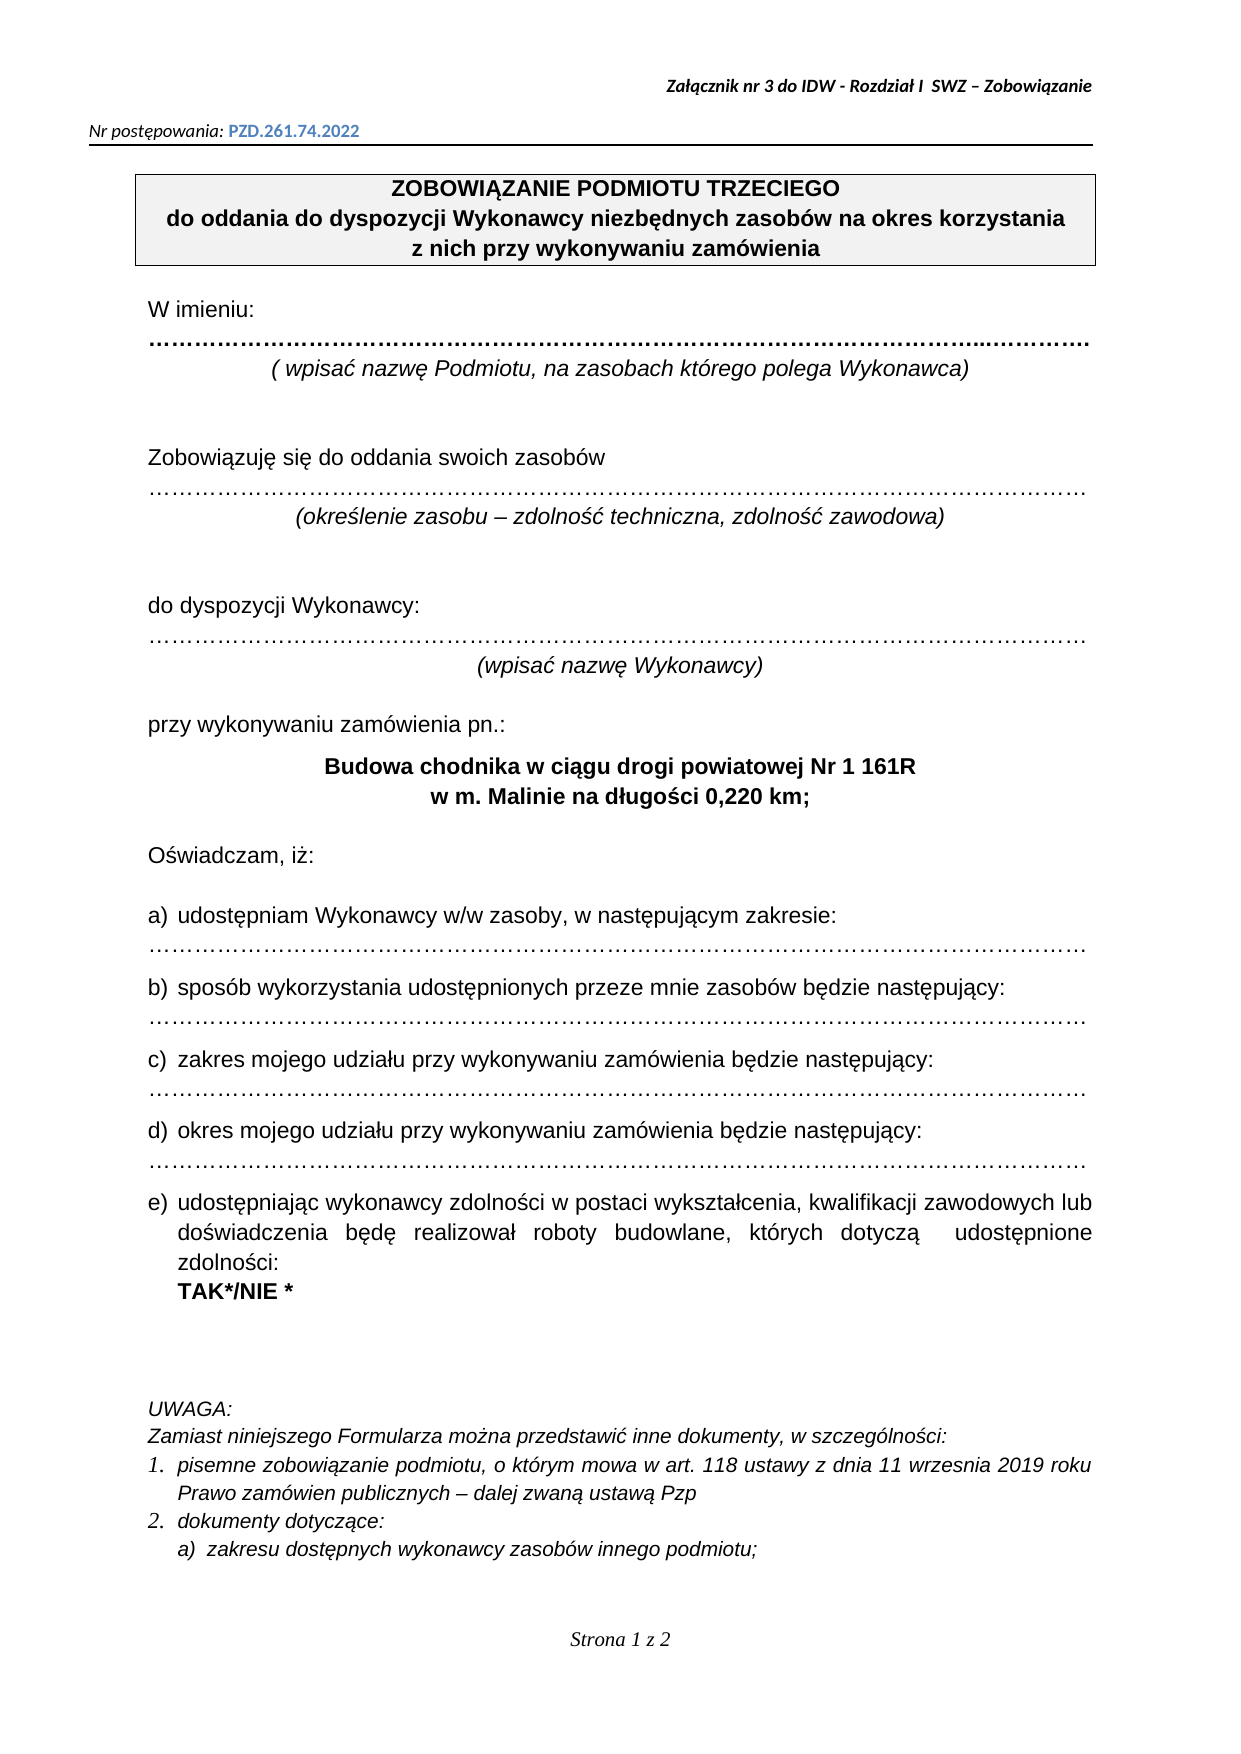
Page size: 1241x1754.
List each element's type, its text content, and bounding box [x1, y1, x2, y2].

list dokumenty dotyczące: [148, 1507, 1093, 1534]
list zakres mojego udziału przy wykonywaniu zamówienia będzie następujący: [148, 1046, 1093, 1072]
text do dyspozycji Wykonawcy: [148, 592, 1093, 619]
text (wpisać nazwę Wykonawcy) [148, 652, 1093, 678]
text przy wykonywaniu zamówienia pn.: [148, 711, 1093, 737]
text …………………………………………………………………………………………………………… [148, 1147, 1093, 1173]
text …………………………………………………………………………………………………………… [148, 1075, 1093, 1102]
text TAK*/NIE * [177, 1278, 1093, 1305]
list pisemne zobowiązanie podmiotu, o którym mowa w art. 118 ustawy z dnia 11 wrzesnia 2019 roku Prawo zamówien publicznych – dalej zwaną ustawą Pzp [148, 1451, 1093, 1504]
table_header ZOBOWIĄZANIE PODMIOTU TRZECIEGO do oddania do dyspozycji Wykonawcy niezbędnych zasobów na okres korzystania z nich przy wykonywaniu zamówienia [136, 175, 1095, 265]
text Budowa chodnika w ciągu drogi powiatowej Nr 1 161R w m. Malinie na długości 0,220 km; [148, 753, 1093, 809]
text Zobowiązuję się do oddania swoich zasobów [148, 444, 1093, 470]
text …………………………………………………………………………………………………………… [148, 622, 1093, 648]
list zakresu dostępnych wykonawcy zasobów innego podmiotu; [177, 1537, 1093, 1561]
text UWAGA: [148, 1397, 1093, 1421]
text ………………………………………………………………………………………………...…………. [148, 325, 1093, 352]
list okres mojego udziału przy wykonywaniu zamówienia będzie następujący: [148, 1117, 1093, 1144]
text …………………………………………………………………………………………………………… [148, 1003, 1093, 1030]
text …………………………………………………………………………………………………………… [148, 474, 1093, 500]
text W imieniu: [148, 296, 1093, 322]
text (określenie zasobu – zdolność techniczna, zdolność zawodowa) [148, 503, 1093, 530]
list udostępniając wykonawcy zdolności w postaci wykształcenia, kwalifikacji zawodowych lub doświadczenia będę realizował roboty budowlane, których dotyczą udostępnione zdolności: [148, 1189, 1093, 1275]
list sposób wykorzystania udostępnionych przeze mnie zasobów będzie następujący: [148, 974, 1093, 1000]
text Zamiast niniejszego Formularza można przedstawić inne dokumenty, w szczególności: [148, 1424, 1093, 1448]
list udostępniam Wykonawcy w/w zasoby, w następującym zakresie: [148, 902, 1093, 928]
text ( wpisać nazwę Podmiotu, na zasobach którego polega Wykonawca) [148, 355, 1093, 381]
text Oświadczam, iż: [148, 842, 1093, 869]
text …………………………………………………………………………………………………………… [148, 931, 1093, 958]
